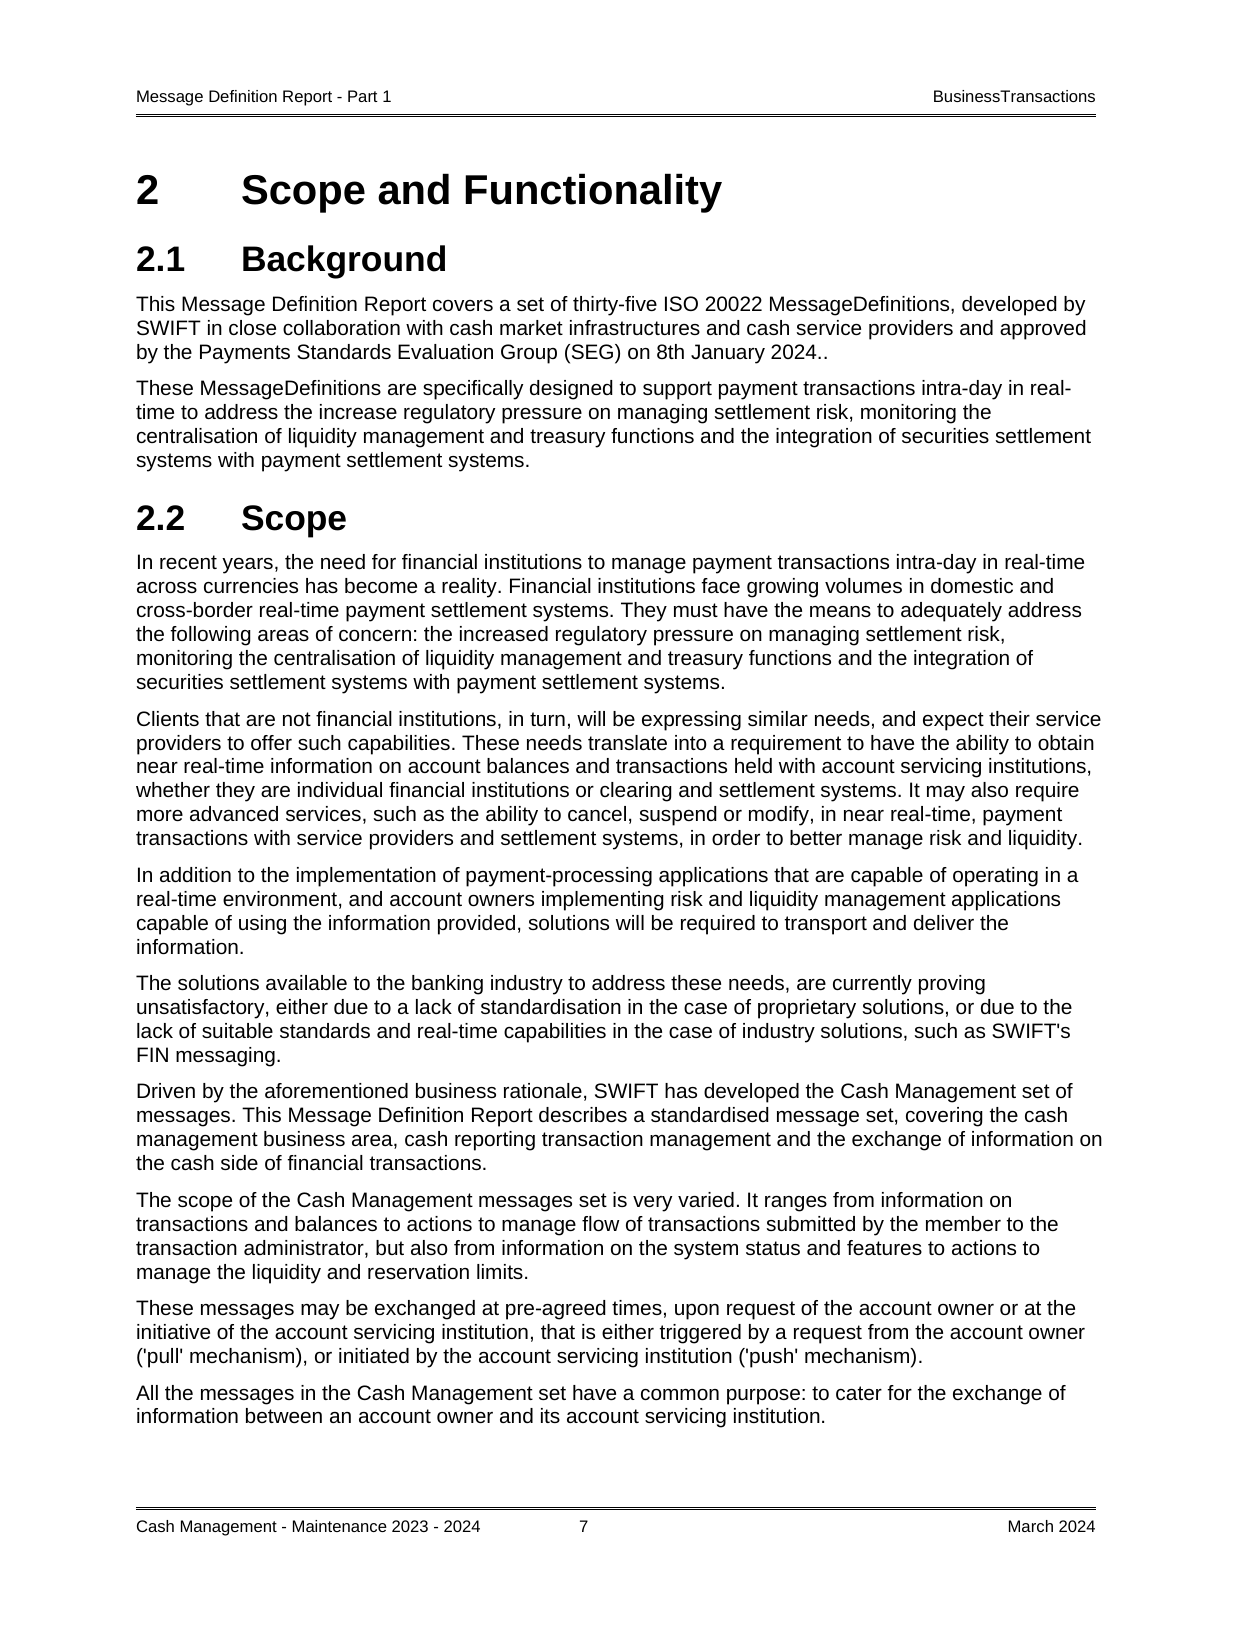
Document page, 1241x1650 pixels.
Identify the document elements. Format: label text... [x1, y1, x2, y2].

text The solutions available to the banking industry to address these needs, are currently proving unsatisfactory, either due to a lack of standardisation in the case of proprietary solutions, or due to the lack of suitable standards and real-time capabilities in the case of industry solutions, such as SWIFT's FIN messaging. [136, 971, 1104, 1067]
subtitle Scope and Functionality [136, 166, 1104, 213]
text In recent years, the need for financial institutions to manage payment transactions intra-day in real-time across currencies has become a reality. Financial institutions face growing volumes in domestic and cross-border real-time payment settlement systems. They must have the means to adequately address the following areas of concern: the increased regulatory pressure on managing settlement risk, monitoring the centralisation of liquidity management and treasury functions and the integration of securities settlement systems with payment settlement systems. [136, 550, 1104, 694]
text The scope of the Cash Management messages set is very varied. It ranges from information on transactions and balances to actions to manage flow of transactions submitted by the member to the transaction administrator, but also from information on the system status and features to actions to manage the liquidity and reservation limits. [136, 1188, 1104, 1283]
text Clients that are not financial institutions, in turn, will be expressing similar needs, and expect their service providers to offer such capabilities. These needs translate into a requirement to have the ability to obtain near real-time information on account balances and transactions held with account servicing institutions, whether they are individual financial institutions or clearing and settlement systems. It may also require more advanced services, such as the ability to cancel, suspend or modify, in near real-time, payment transactions with service providers and settlement systems, in order to better manage risk and liquidity. [136, 706, 1104, 850]
subtitle Scope [136, 497, 1104, 538]
text This Message Definition Report covers a set of thirty-five ISO 20022 MessageDefinitions, developed by SWIFT in close collaboration with cash market infrastructures and cash service providers and approved by the Payments Standards Evaluation Group (SEG) on 8th January 2024.. [136, 292, 1104, 363]
subtitle Background [136, 238, 1104, 279]
text These messages may be exchanged at pre-agreed times, upon request of the account owner or at the initiative of the account servicing institution, that is either triggered by a request from the account owner ('pull' mechanism), or initiated by the account servicing institution ('push' mechanism). [136, 1296, 1104, 1368]
text In addition to the implementation of payment-processing applications that are capable of operating in a real-time environment, and account owners implementing risk and liquidity management applications capable of using the information provided, solutions will be required to transport and deliver the information. [136, 863, 1104, 958]
text These MessageDefinitions are specifically designed to support payment transactions intra-day in real-time to address the increase regulatory pressure on managing settlement risk, monitoring the centralisation of liquidity management and treasury functions and the integration of securities settlement systems with payment settlement systems. [136, 376, 1104, 472]
text All the messages in the Cash Management set have a common purpose: to cater for the exchange of information between an account owner and its account servicing institution. [136, 1380, 1104, 1428]
text Driven by the aforementioned business rationale, SWIFT has developed the Cash Management set of messages. This Message Definition Report describes a standardised message set, covering the cash management business area, cash reporting transaction management and the exchange of information on the cash side of financial transactions. [136, 1079, 1104, 1175]
